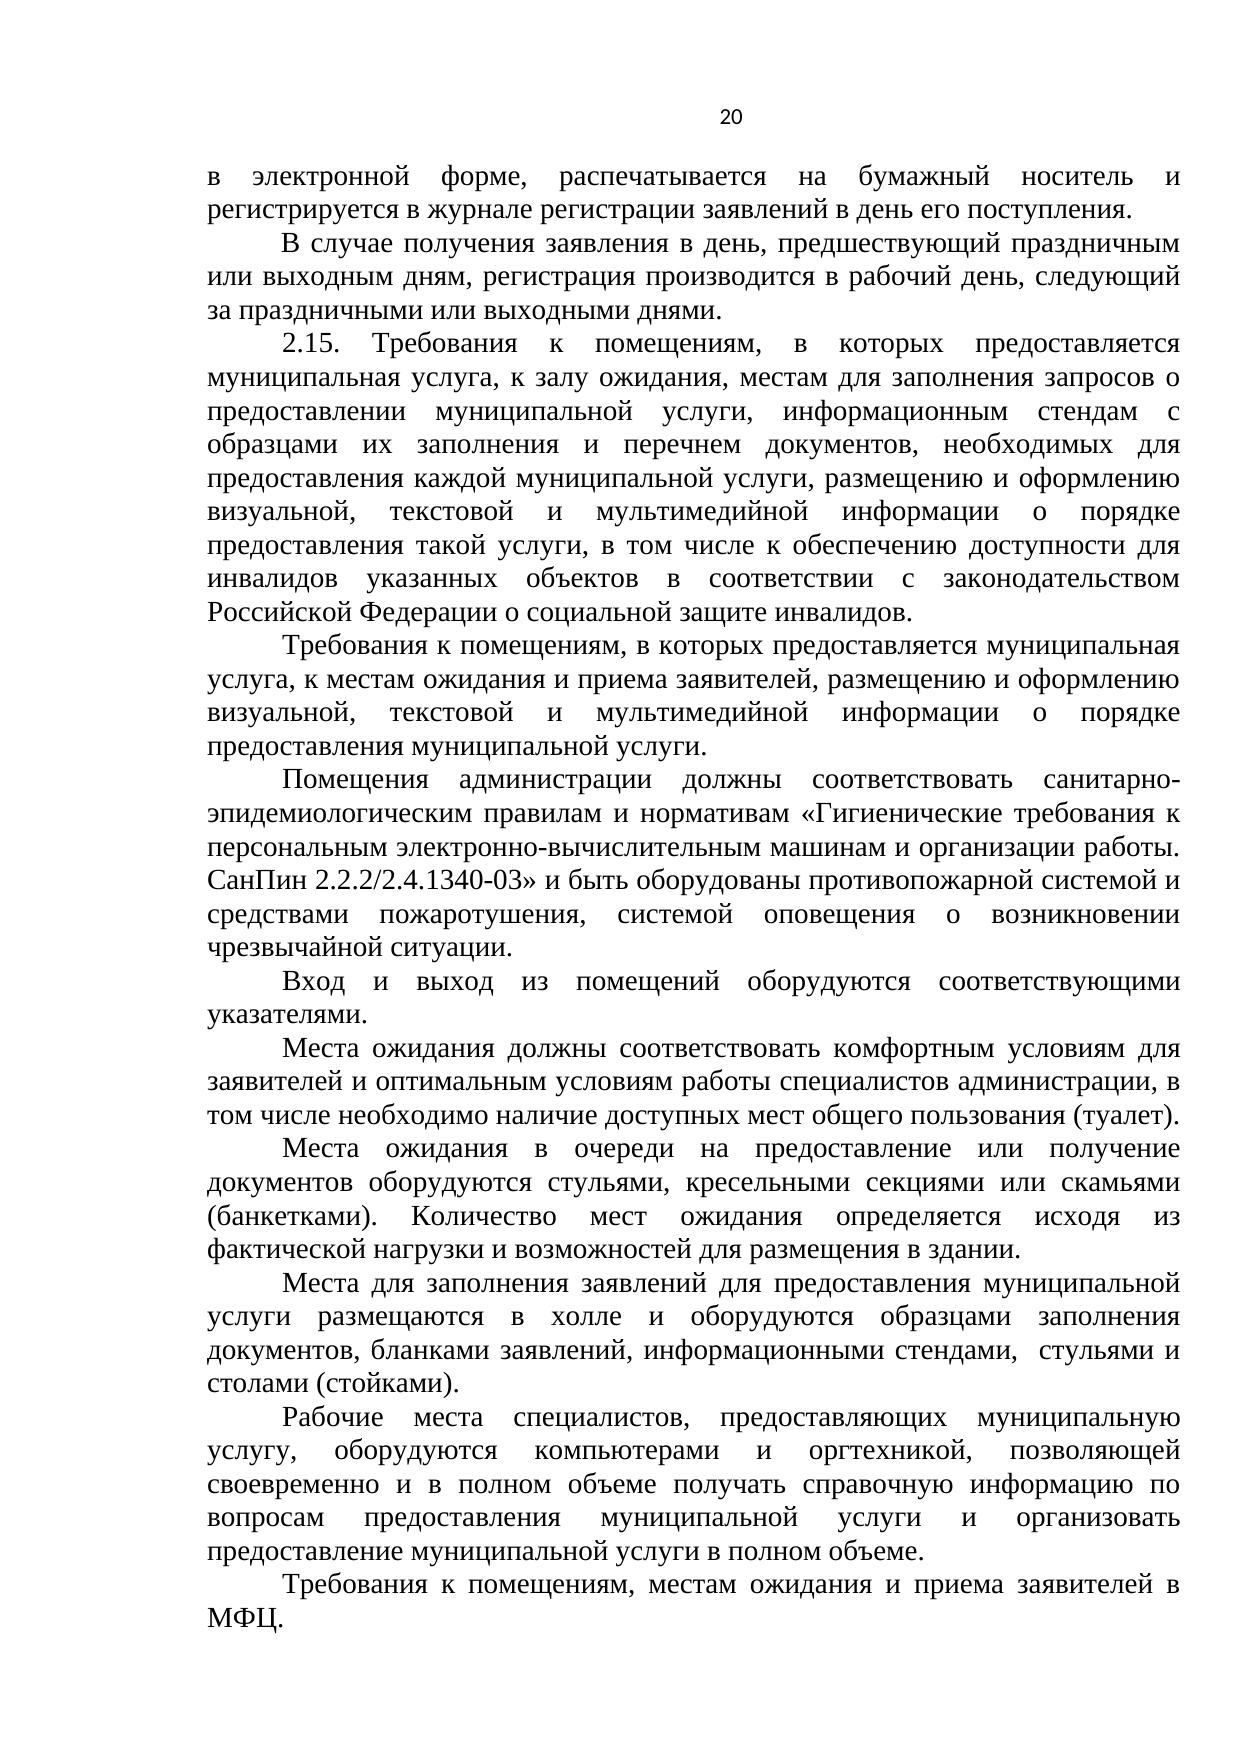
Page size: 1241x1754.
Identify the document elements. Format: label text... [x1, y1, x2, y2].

text Вход и выход из помещений оборудуются соответствующими указателями. [207, 963, 1181, 1030]
text Требования к помещениям, местам ожидания и приема заявителей в МФЦ. [207, 1567, 1181, 1634]
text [207, 158, 1181, 225]
text Места ожидания должны соответствовать комфортным условиям для заявителей и оптимальным условиям работы специалистов администрации, в том числе необходимо наличие доступных мест общего пользования (туалет). [207, 1030, 1181, 1131]
text 2.15. Требования к помещениям, в которых предоставляется муниципальная услуга, к залу ожидания, местам для заполнения запросов о предоставлении муниципальной услуги, информационным стендам с образцами их заполнения и перечнем документов, необходимых для предоставления каждой муниципальной услуги, размещению и оформлению визуальной, текстовой и мультимедийной информации о порядке предоставления такой услуги, в том числе к обеспечению доступности для инвалидов указанных объектов в соответствии с законодательством Российской Федерации о социальной защите инвалидов. [207, 326, 1181, 627]
text Требования к помещениям, в которых предоставляется муниципальная услуга, к местам ожидания и приема заявителей, размещению и оформлению визуальной, текстовой и мультимедийной информации о порядке предоставления муниципальной услуги. [207, 627, 1181, 762]
text Места ожидания в очереди на предоставление или получение документов оборудуются стульями, кресельными секциями или скамьями (банкетками). Количество мест ожидания определяется исходя из фактической нагрузки и возможностей для размещения в здании. [207, 1131, 1181, 1265]
text Места для заполнения заявлений для предоставления муниципальной услуги размещаются в холле и оборудуются образцами заполнения документов, бланками заявлений, информационными стендами, стульями и столами (стойками). [207, 1265, 1181, 1399]
text В случае получения заявления в день, предшествующий праздничным или выходным дням, регистрация производится в рабочий день, следующий за праздничными или выходными днями. [207, 225, 1181, 326]
text Помещения администрации должны соответствовать санитарно-эпидемиологическим правилам и нормативам «Гигиенические требования к персональным электронно-вычислительным машинам и организации работы. СанПин 2.2.2/2.4.1340-03» и быть оборудованы противопожарной системой и средствами пожаротушения, системой оповещения о возникновении чрезвычайной ситуации. [207, 762, 1181, 963]
text Рабочие места специалистов, предоставляющих муниципальную услугу, оборудуются компьютерами и оргтехникой, позволяющей своевременно и в полном объеме получать справочную информацию по вопросам предоставления муниципальной услуги и организовать предоставление муниципальной услуги в полном объеме. [207, 1399, 1181, 1567]
